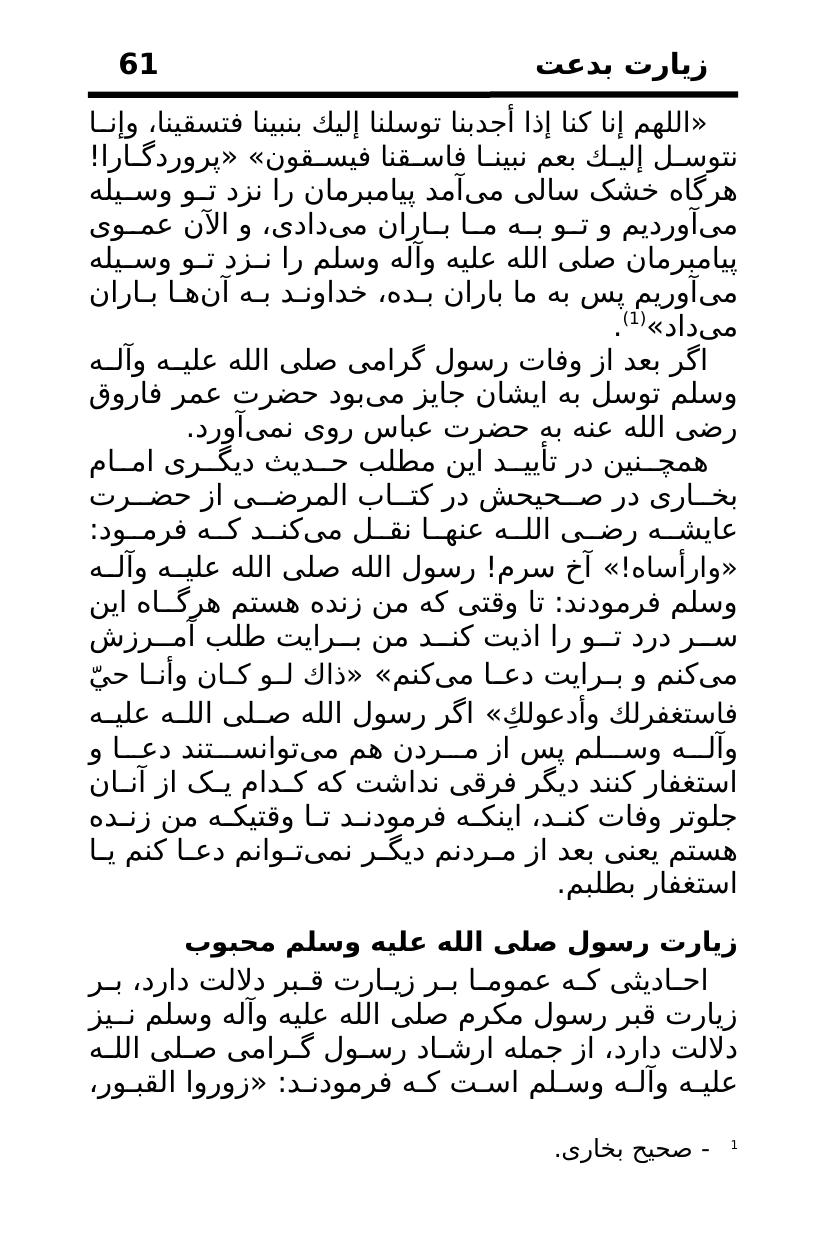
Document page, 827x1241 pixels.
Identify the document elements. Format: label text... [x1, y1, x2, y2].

text زیارت رسول صلی الله علیه وسلم محبوب [89, 926, 738, 957]
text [89, 964, 738, 1099]
text «اللهم إنا كنا إذا أجدبنا توسلنا إليك بنبينا فتسقينا، وإنا نتوسل إليك بعم نبينا فاسقنا فيسقون» «پروردگارا! هرگاه خشک سالی می‌آمد پیامبرمان را نزد تو وسیله می‌آوردیم و تو به ما باران می‌دادی، و الآن عموی پیامبرمان صلی الله علیه وآله وسلم را نزد تو وسیله می‌آوریم پس به ما باران بده، خداوند به آن‌ها باران می‌داد»(). [89, 106, 738, 343]
text اگر بعد از وفات رسول گرامی صلی الله علیه وآله وسلم توسل به ایشان جایز می‌بود حضرت عمر فاروق رضی الله عنه به حضرت عباس روی نمی‌آورد. [89, 343, 738, 445]
text همچنین در تأیید این مطلب حدیث دیگری امام بخاری در صحیحش در کتاب المرضی از حضرت عایشه رضی الله عنها نقل می‌کند که فرمود: «وارأساه!» آخ سرم! رسول الله صلی الله علیه وآله وسلم فرمودند: تا وقتی که من زنده هستم هرگاه این سر درد تو را اذیت کند من برایت طلب آمرزش می‌کنم و برایت دعا می‌کنم» «ذاك لو كان وأنا حيّ فاستغفرلك وأدعولكِ» اگر رسول الله صلی الله علیه وآله وسلم پس از مردن هم می‌توانستند دعا و استغفار کنند دیگر فرقی نداشت که کدام یک از آنان جلوتر وفات کند، اینکه فرمودند تا وقتیکه من زنده هستم یعنی بعد از مردنم دیگر نمی‌توانم دعا کنم یا استغفار بطلبم. [89, 445, 738, 901]
